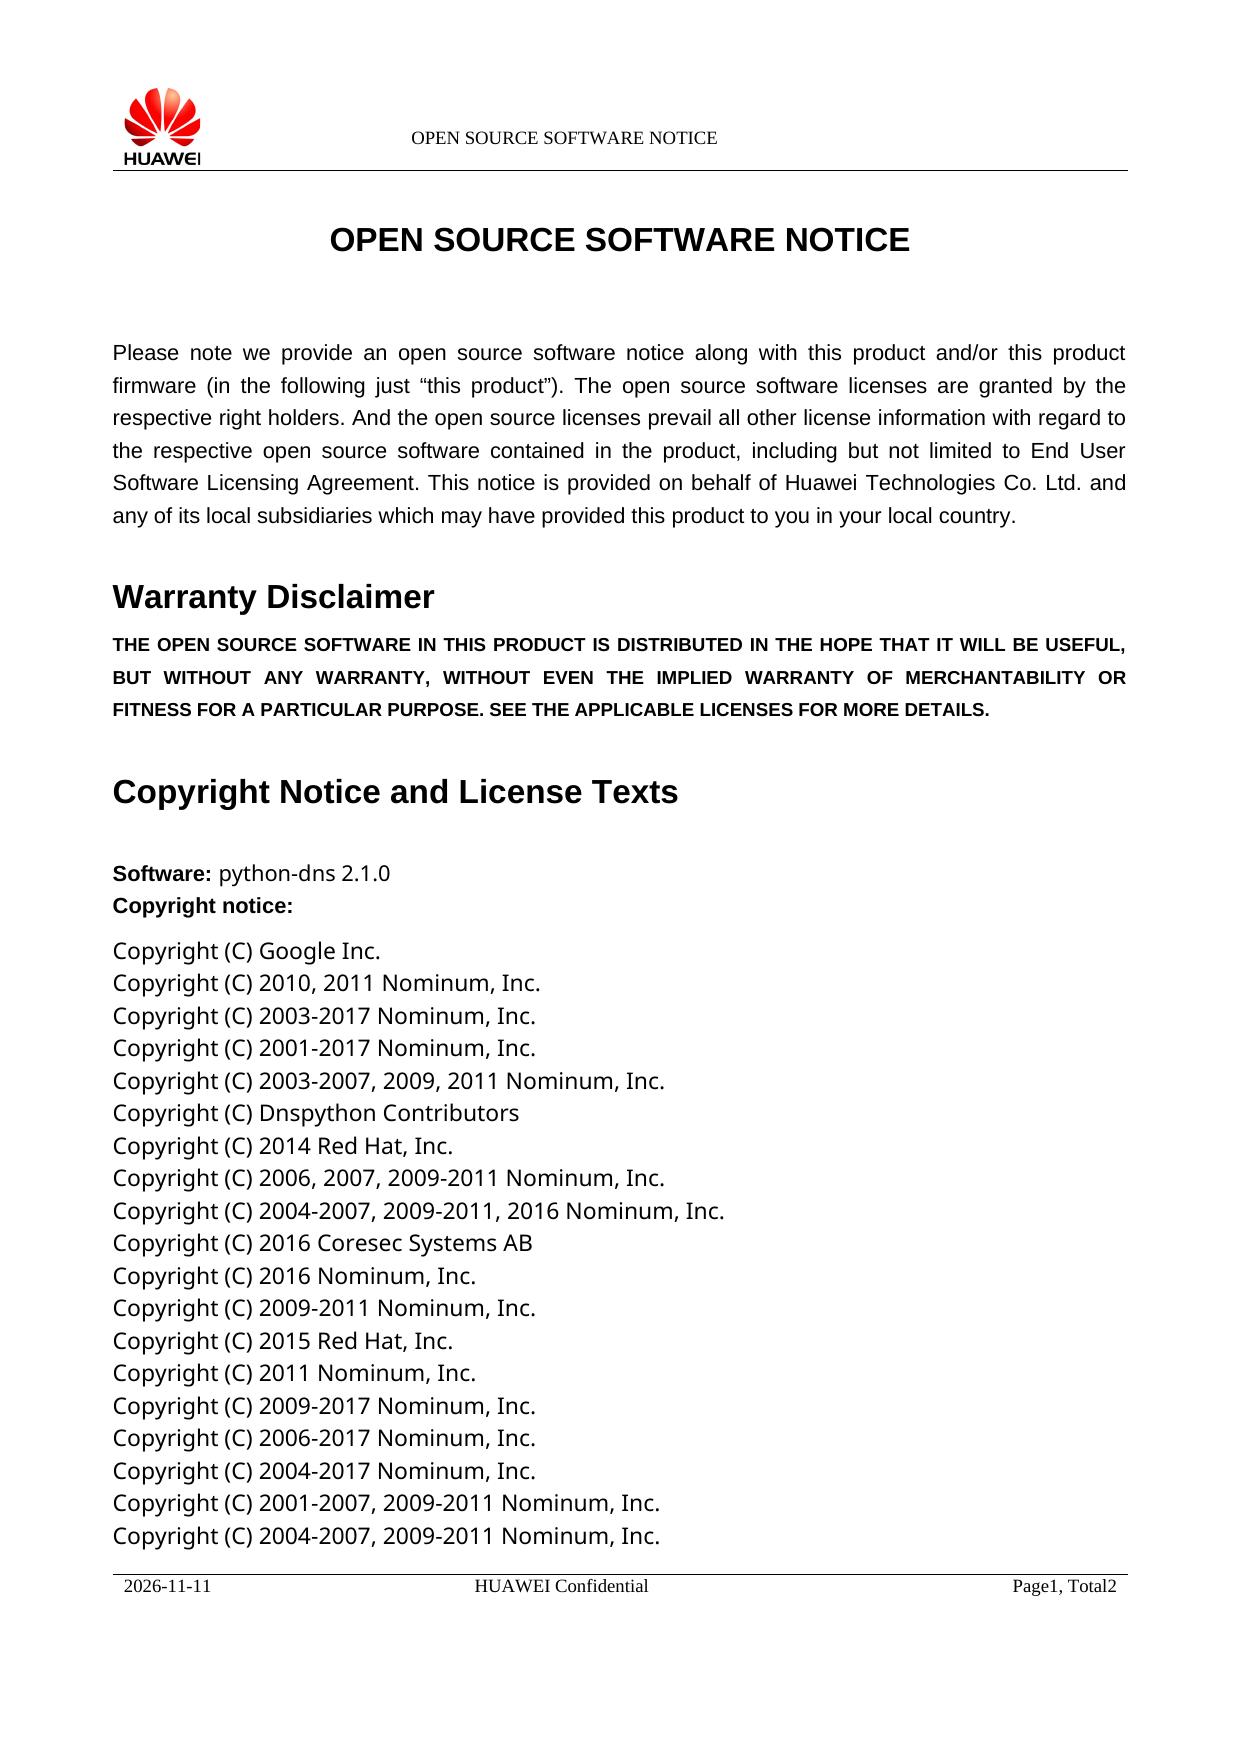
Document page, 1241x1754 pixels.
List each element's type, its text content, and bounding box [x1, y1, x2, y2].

text Copyright Notice and License Texts [112, 759, 1128, 824]
picture [124, 88, 201, 165]
text Copyright notice: [112, 889, 1128, 921]
text Please note we provide an open source software notice along with this product and/or this product firmware (in the following just “this product”). The open source software licenses are granted by the respective right holders. And the open source licenses prevail all other license information with regard to the respective open source software contained in the product, including but not limited to End User Software Licensing Agreement. This notice is provided on behalf of Huawei Technologies Co. Ltd. and any of its local subsidiaries which may have provided this product to you in your local country. [112, 336, 1128, 531]
title Software: python-dns 2.1.0 [112, 856, 1128, 889]
text Warranty Disclaimer [112, 564, 1128, 629]
text OPEN SOURCE SOFTWARE NOTICE [112, 206, 1128, 271]
text The open source software in this product is distributed in the hope that it will be useful, but WITHOUT ANY WARRANTY, without even the implied warranty of MERCHANTABILITY or FITNESS FOR A PARTICULAR PURPOSE. See the applicable licenses for more details. [112, 629, 1128, 726]
